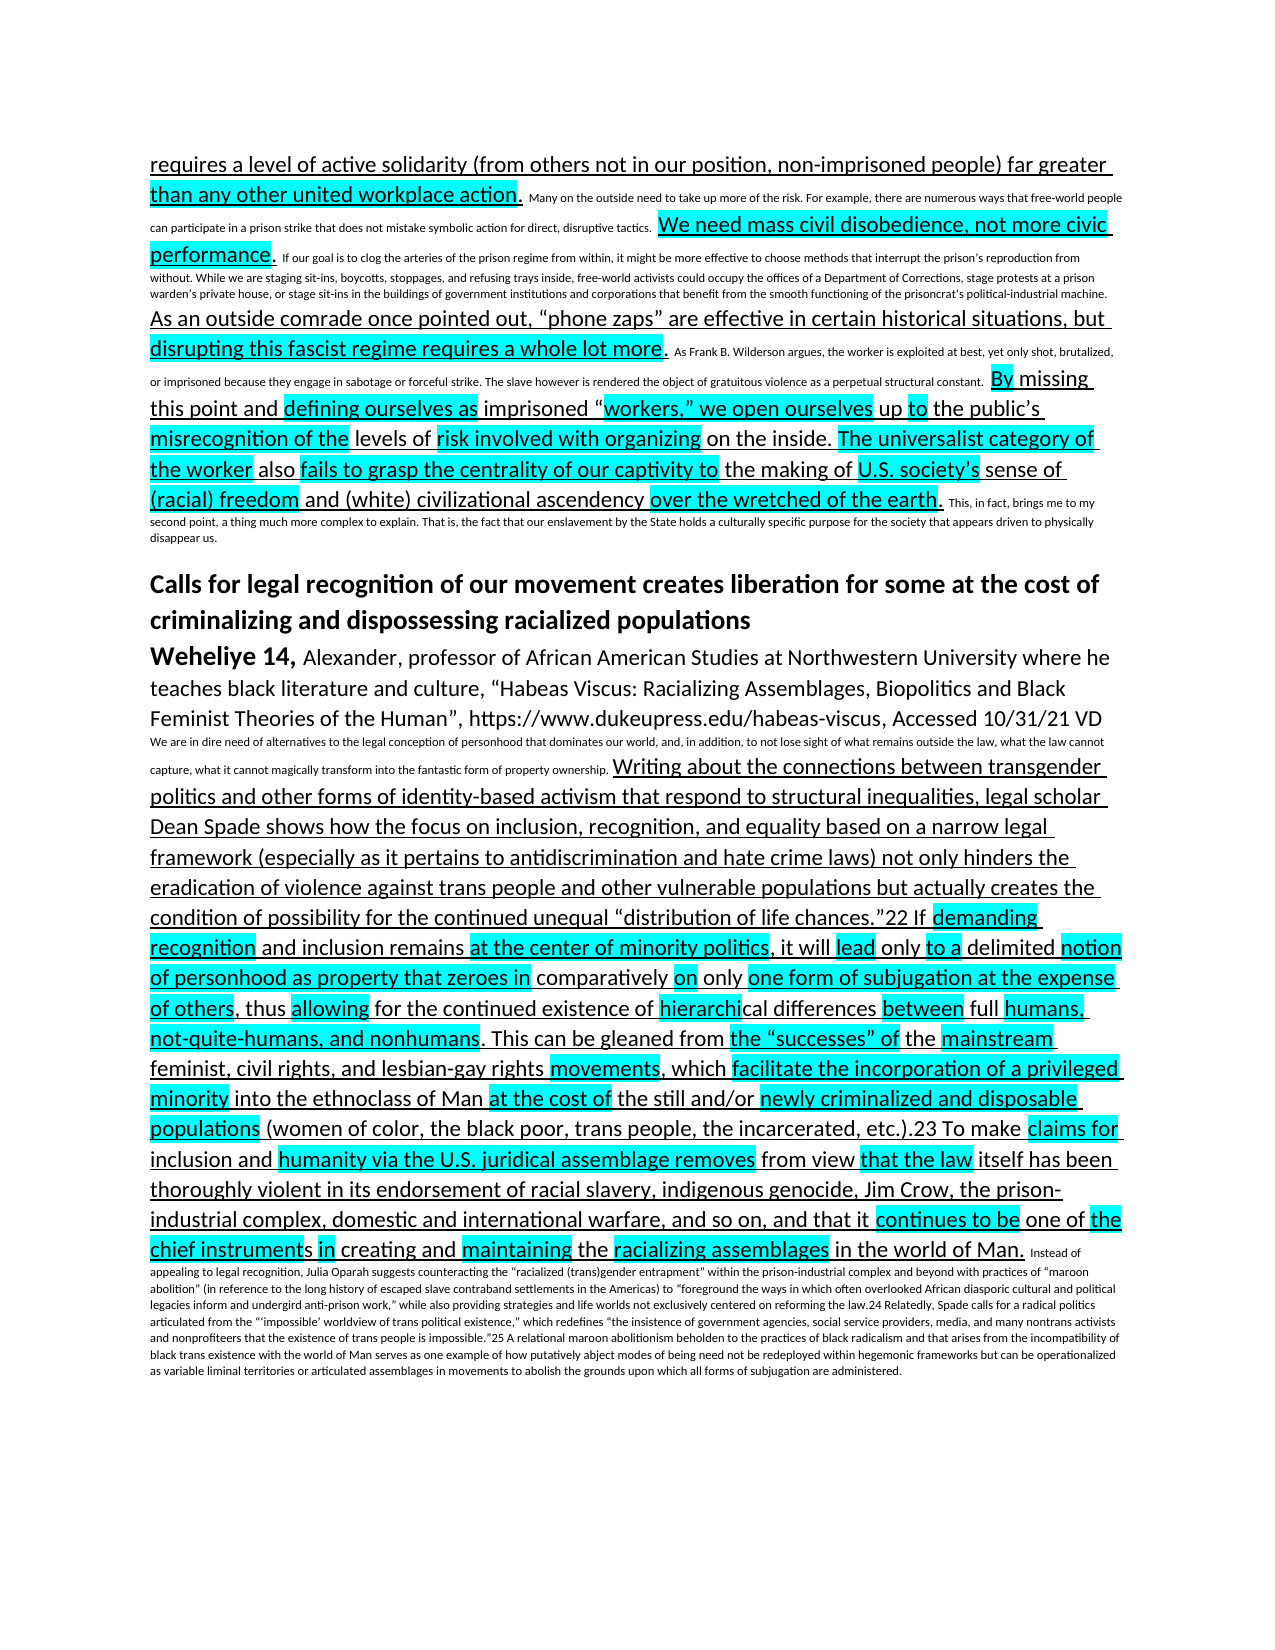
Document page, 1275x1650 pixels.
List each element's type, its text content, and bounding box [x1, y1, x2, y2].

text Weheliye 14, Alexander, professor of African American Studies at Northwestern University where he teaches black literature and culture, “Habeas Viscus: Racializing Assemblages, Biopolitics and Black Feminist Theories of the Human”, https://www.dukeupress.edu/habeas-viscus, Accessed 10/31/21 VD [150, 639, 1125, 732]
subtitle Calls for legal recognition of our movement creates liberation for some at the cost of criminalizing and dispossessing racialized populations [150, 568, 1125, 636]
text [150, 150, 1125, 546]
text We are in dire need of alternatives to the legal conception of personhood that dominates our world, and, in addition, to not lose sight of what remains outside the law, what the law cannot capture, what it cannot magically transform into the fantastic form of property ownership. Writing about the connections between transgender politics and other forms of identity-based activism that respond to structural inequalities, legal scholar Dean Spade shows how the focus on inclusion, recognition, and equality based on a narrow legal framework (especially as it pertains to antidiscrimination and hate crime laws) not only hinders the eradication of violence against trans people and other vulnerable populations but actually creates the condition of possibility for the continued unequal “distribution of life chances.”22 If demanding recognition and inclusion remains at the center of minority politics, it will lead only to a delimited notion of personhood as property that zeroes in comparatively on only one form of subjugation at the expense of others, thus allowing for the continued existence of hierarchical differences between full humans, not-quite-humans, and nonhumans. This can be gleaned from the “successes” of the mainstream feminist, civil rights, and lesbian-gay rights movements, which facilitate the incorporation of a privileged minority into the ethnoclass of Man at the cost of the still and/or newly criminalized and disposable populations (women of color, the black poor, trans people, the incarcerated, etc.).23 To make claims for inclusion and humanity via the U.S. juridical assemblage removes from view that the law itself has been thoroughly violent in its endorsement of racial slavery, indigenous genocide, Jim Crow, the prison-industrial complex, domestic and international warfare, and so on, and that it continues to be one of the chief instruments in creating and maintaining the racializing assemblages in the world of Man. Instead of appealing to legal recognition, Julia Oparah suggests counteracting the “racialized (trans)gender entrapment” within the prison-industrial complex and beyond with practices of “maroon abolition” (in reference to the long history of escaped slave contraband settlements in the Americas) to “foreground the ways in which often overlooked African diasporic cultural and political legacies inform and undergird anti-prison work,” while also providing strategies and life worlds not exclusively centered on reforming the law.24 Relatedly, Spade calls for a radical politics articulated from the “‘impossible’ worldview of trans political existence,” which redefines “the insistence of government agencies, social service providers, media, and many nontrans activists and nonprofiteers that the existence of trans people is impossible.”25 A relational maroon abolitionism beholden to the practices of black radicalism and that arises from the incompatibility of black trans existence with the world of Man serves as one example of how putatively abject modes of being need not be redeployed within hegemonic frameworks but can be operationalized as variable liminal territories or articulated assemblages in movements to abolish the grounds upon which all forms of subjugation are administered. [150, 734, 1125, 1379]
